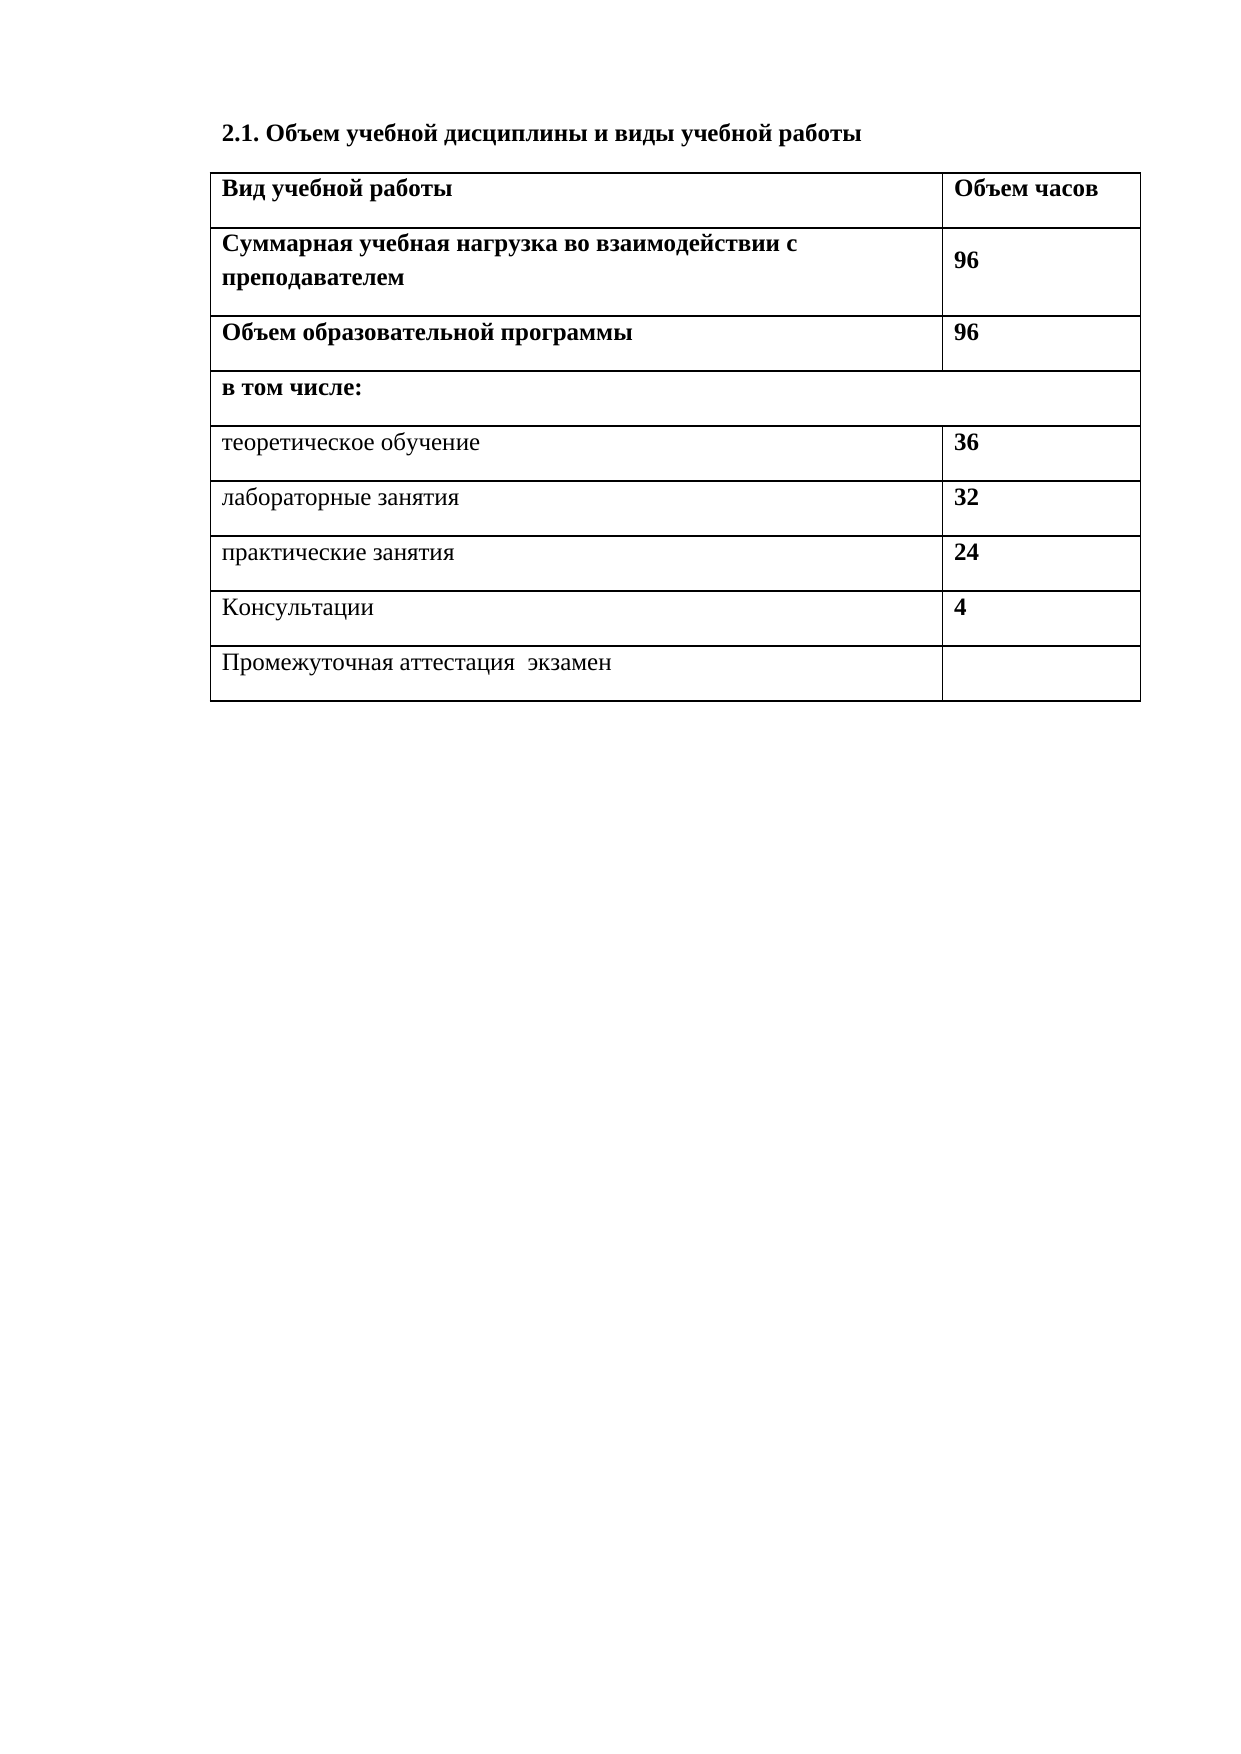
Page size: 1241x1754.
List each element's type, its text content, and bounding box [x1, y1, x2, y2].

table_cell 24 [943, 537, 1140, 590]
table_cell Объем образовательной программы [211, 317, 942, 370]
table_cell 32 [943, 482, 1140, 535]
table_cell практические занятия [211, 537, 942, 590]
text 2.1. Объем учебной дисциплины и виды учебной работы [222, 118, 1152, 147]
table_cell 36 [943, 427, 1140, 480]
table_cell лабораторные занятия [211, 482, 942, 535]
table_header Вид учебной работы [211, 174, 942, 227]
table_cell 96 [943, 317, 1140, 370]
table_cell Суммарная учебная нагрузка во взаимодействии с преподавателем [211, 229, 942, 315]
table_cell Промежуточная аттестация экзамен [211, 647, 942, 700]
table_cell теоретическое обучение [211, 427, 942, 480]
table_header Объем часов [943, 174, 1140, 227]
table_cell 96 [943, 229, 1140, 315]
table_cell Консультации [211, 592, 942, 645]
table_cell [943, 647, 1140, 700]
table_cell в том числе: [211, 372, 1140, 425]
table_cell 4 [943, 592, 1140, 645]
